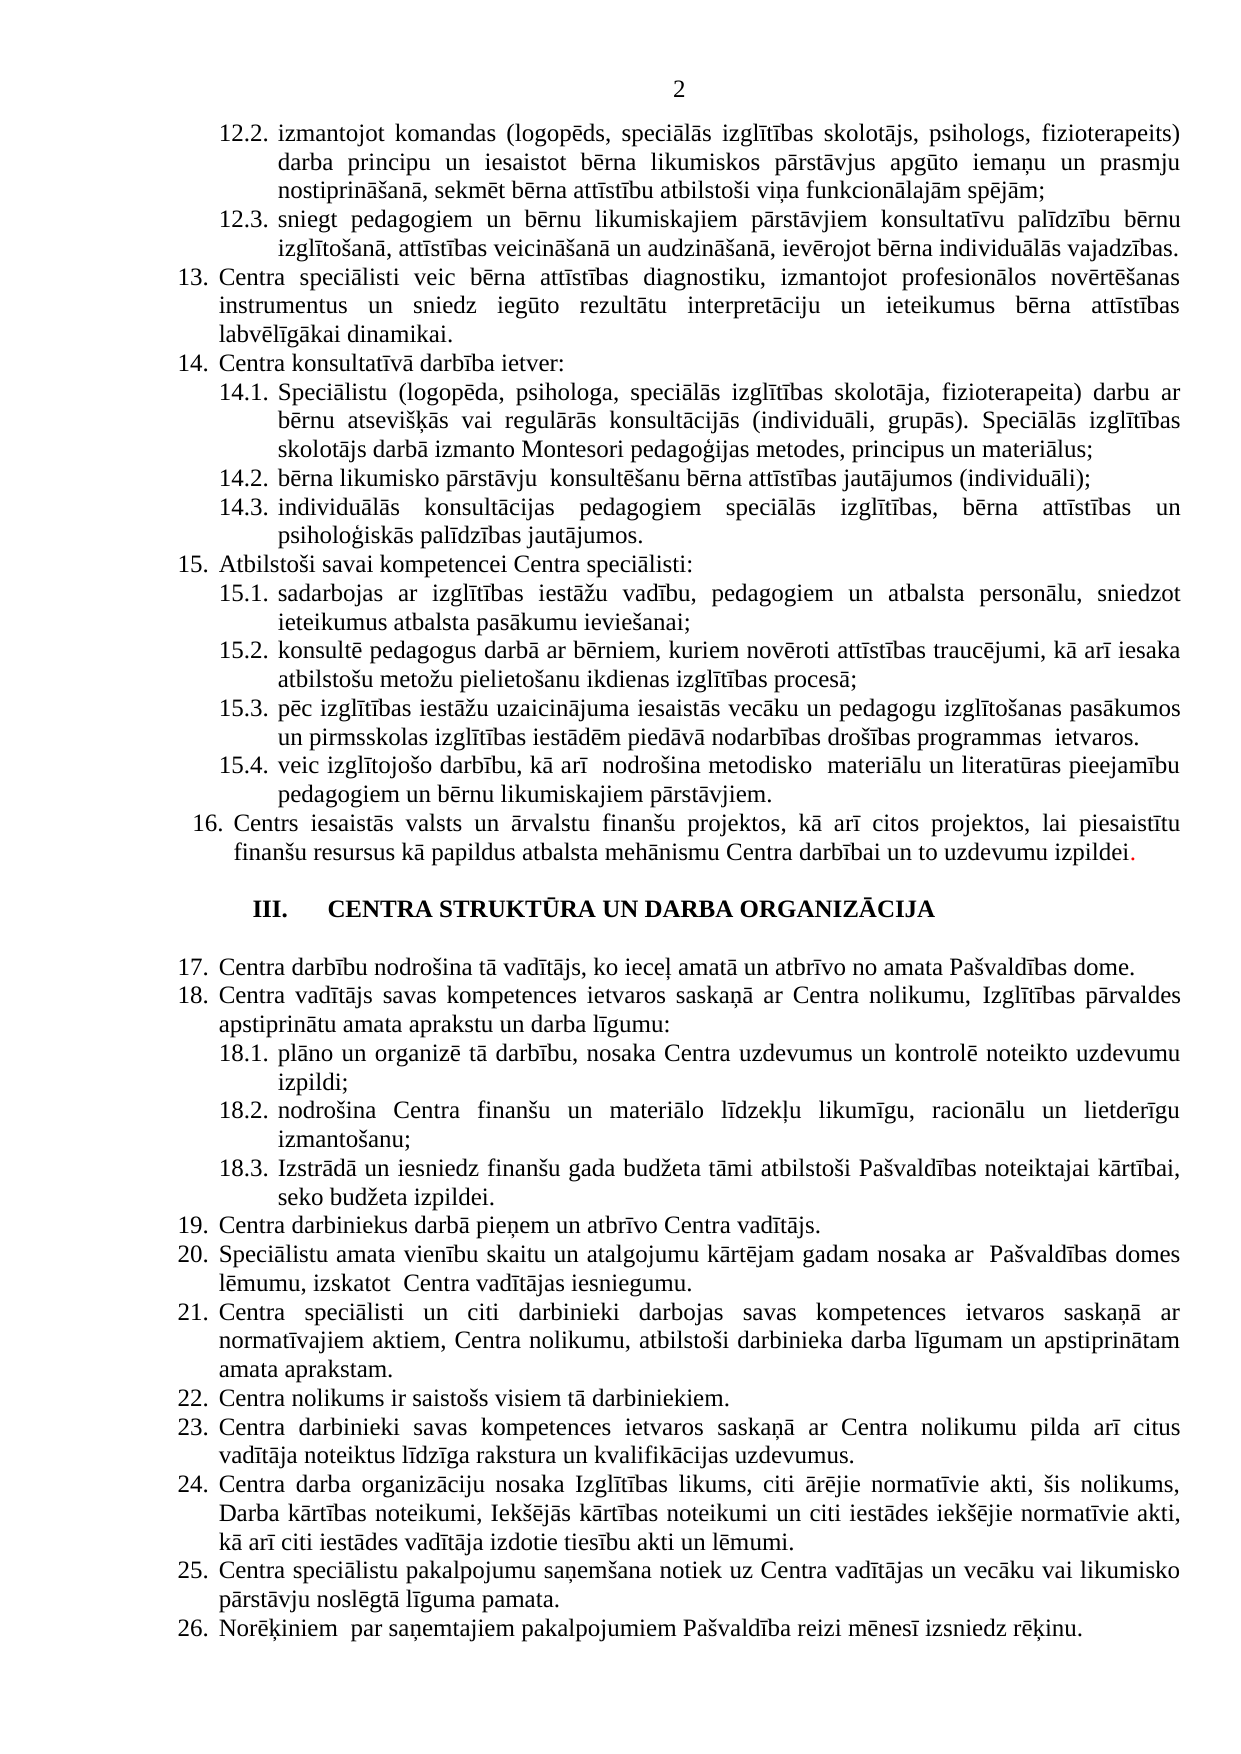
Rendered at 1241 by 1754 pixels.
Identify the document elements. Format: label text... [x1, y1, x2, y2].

list sadarbojas ar izglītības iestāžu vadību, pedagogiem un atbalsta personālu, sniedzot ieteikumus atbalsta pasākumu ieviešanai; [218, 578, 1181, 636]
list Norēķiniem par saņemtajiem pakalpojumiem Pašvaldība reizi mēnesī izsniedz rēķinu. [177, 1613, 1181, 1642]
list Izstrādā un iesniedz finanšu gada budžeta tāmi atbilstoši Pašvaldības noteiktajai kārtībai, seko budžeta izpildei. [218, 1153, 1181, 1211]
list Speciālistu amata vienību skaitu un atalgojumu kārtējam gadam nosaka ar Pašvaldības domes lēmumu, izskatot Centra vadītājas iesniegumu. [177, 1239, 1181, 1297]
list nodrošina Centra finanšu un materiālo līdzekļu likumīgu, racionālu un lietderīgu izmantošanu; [218, 1096, 1181, 1153]
list Centra speciālisti veic bērna attīstības diagnostiku, izmantojot profesionālos novērtēšanas instrumentus un sniedz iegūto rezultātu interpretāciju un ieteikumus bērna attīstības labvēlīgākai dinamikai. [177, 262, 1181, 348]
list plāno un organizē tā darbību, nosaka Centra uzdevumus un kontrolē noteikto uzdevumu izpildi; [218, 1038, 1181, 1096]
list Atbilstoši savai kompetencei Centra speciālisti: [177, 549, 1181, 578]
list Centra darbinieki savas kompetences ietvaros saskaņā ar Centra nolikumu pilda arī citus vadītāja noteiktus līdzīga rakstura un kvalifikācijas uzdevumus. [177, 1412, 1181, 1469]
list Centra speciālistu pakalpojumu saņemšana notiek uz Centra vadītājas un vecāku vai likumisko pārstāvju noslēgtā līguma pamata. [177, 1556, 1181, 1613]
list pēc izglītības iestāžu uzaicinājuma iesaistās vecāku un pedagogu izglītošanas pasākumos un pirmsskolas izglītības iestādēm piedāvā nodarbības drošības programmas ietvaros. [218, 693, 1181, 751]
list sniegt pedagogiem un bērnu likumiskajiem pārstāvjiem konsultatīvu palīdzību bērnu izglītošanā, attīstības veicināšanā un audzināšanā, ievērojot bērna individuālās vajadzības. [218, 204, 1181, 262]
list CENTRA STRUKTŪRA UN DARBA ORGANIZĀCIJA [252, 894, 1181, 923]
list Centra darbību nodrošina tā vadītājs, ko ieceļ amatā un atbrīvo no amata Pašvaldības dome. [177, 952, 1181, 981]
list Centra speciālisti un citi darbinieki darbojas savas kompetences ietvaros saskaņā ar normatīvajiem aktiem, Centra nolikumu, atbilstoši darbinieka darba līgumam un apstiprinātam amata aprakstam. [177, 1297, 1181, 1383]
list Speciālistu (logopēda, psihologa, speciālās izglītības skolotāja, fizioterapeita) darbu ar bērnu atsevišķās vai regulārās konsultācijās (individuāli, grupās). Speciālās izglītības skolotājs darbā izmanto Montesori pedagoģijas metodes, principus un materiālus; [218, 377, 1181, 463]
list Centra nolikums ir saistošs visiem tā darbiniekiem. [177, 1383, 1181, 1412]
list Centra vadītājs savas kompetences ietvaros saskaņā ar Centra nolikumu, Izglītības pārvaldes apstiprinātu amata aprakstu un darba līgumu: [177, 981, 1181, 1038]
list Centra konsultatīvā darbība ietver: [177, 348, 1181, 377]
list konsultē pedagogus darbā ar bērniem, kuriem novēroti attīstības traucējumi, kā arī iesaka atbilstošu metožu pielietošanu ikdienas izglītības procesā; [218, 636, 1181, 693]
list Centra darba organizāciju nosaka Izglītības likums, citi ārējie normatīvie akti, šis nolikums, Darba kārtības noteikumi, Iekšējās kārtības noteikumi un citi iestādes iekšējie normatīvie akti, kā arī citi iestādes vadītāja izdotie tiesību akti un lēmumi. [177, 1469, 1181, 1556]
list veic izglītojošo darbību, kā arī nodrošina metodisko materiālu un literatūras pieejamību pedagogiem un bērnu likumiskajiem pārstāvjiem. [218, 751, 1181, 808]
list Centra darbiniekus darbā pieņem un atbrīvo Centra vadītājs. [177, 1211, 1181, 1239]
list izmantojot komandas (logopēds, speciālās izglītības skolotājs, psihologs, fizioterapeits) darba principu un iesaistot bērna likumiskos pārstāvjus apgūto iemaņu un prasmju nostiprināšanā, sekmēt bērna attīstību atbilstoši viņa funkcionālajām spējām; [218, 118, 1181, 204]
list Centrs iesaistās valsts un ārvalstu finanšu projektos, kā arī citos projektos, lai piesaistītu finanšu resursus kā papildus atbalsta mehānismu Centra darbībai un to uzdevumu izpildei. [192, 808, 1181, 866]
list individuālās konsultācijas pedagogiem speciālās izglītības, bērna attīstības un psiholoģiskās palīdzības jautājumos. [218, 492, 1181, 549]
list bērna likumisko pārstāvju konsultēšanu bērna attīstības jautājumos (individuāli); [218, 463, 1181, 492]
